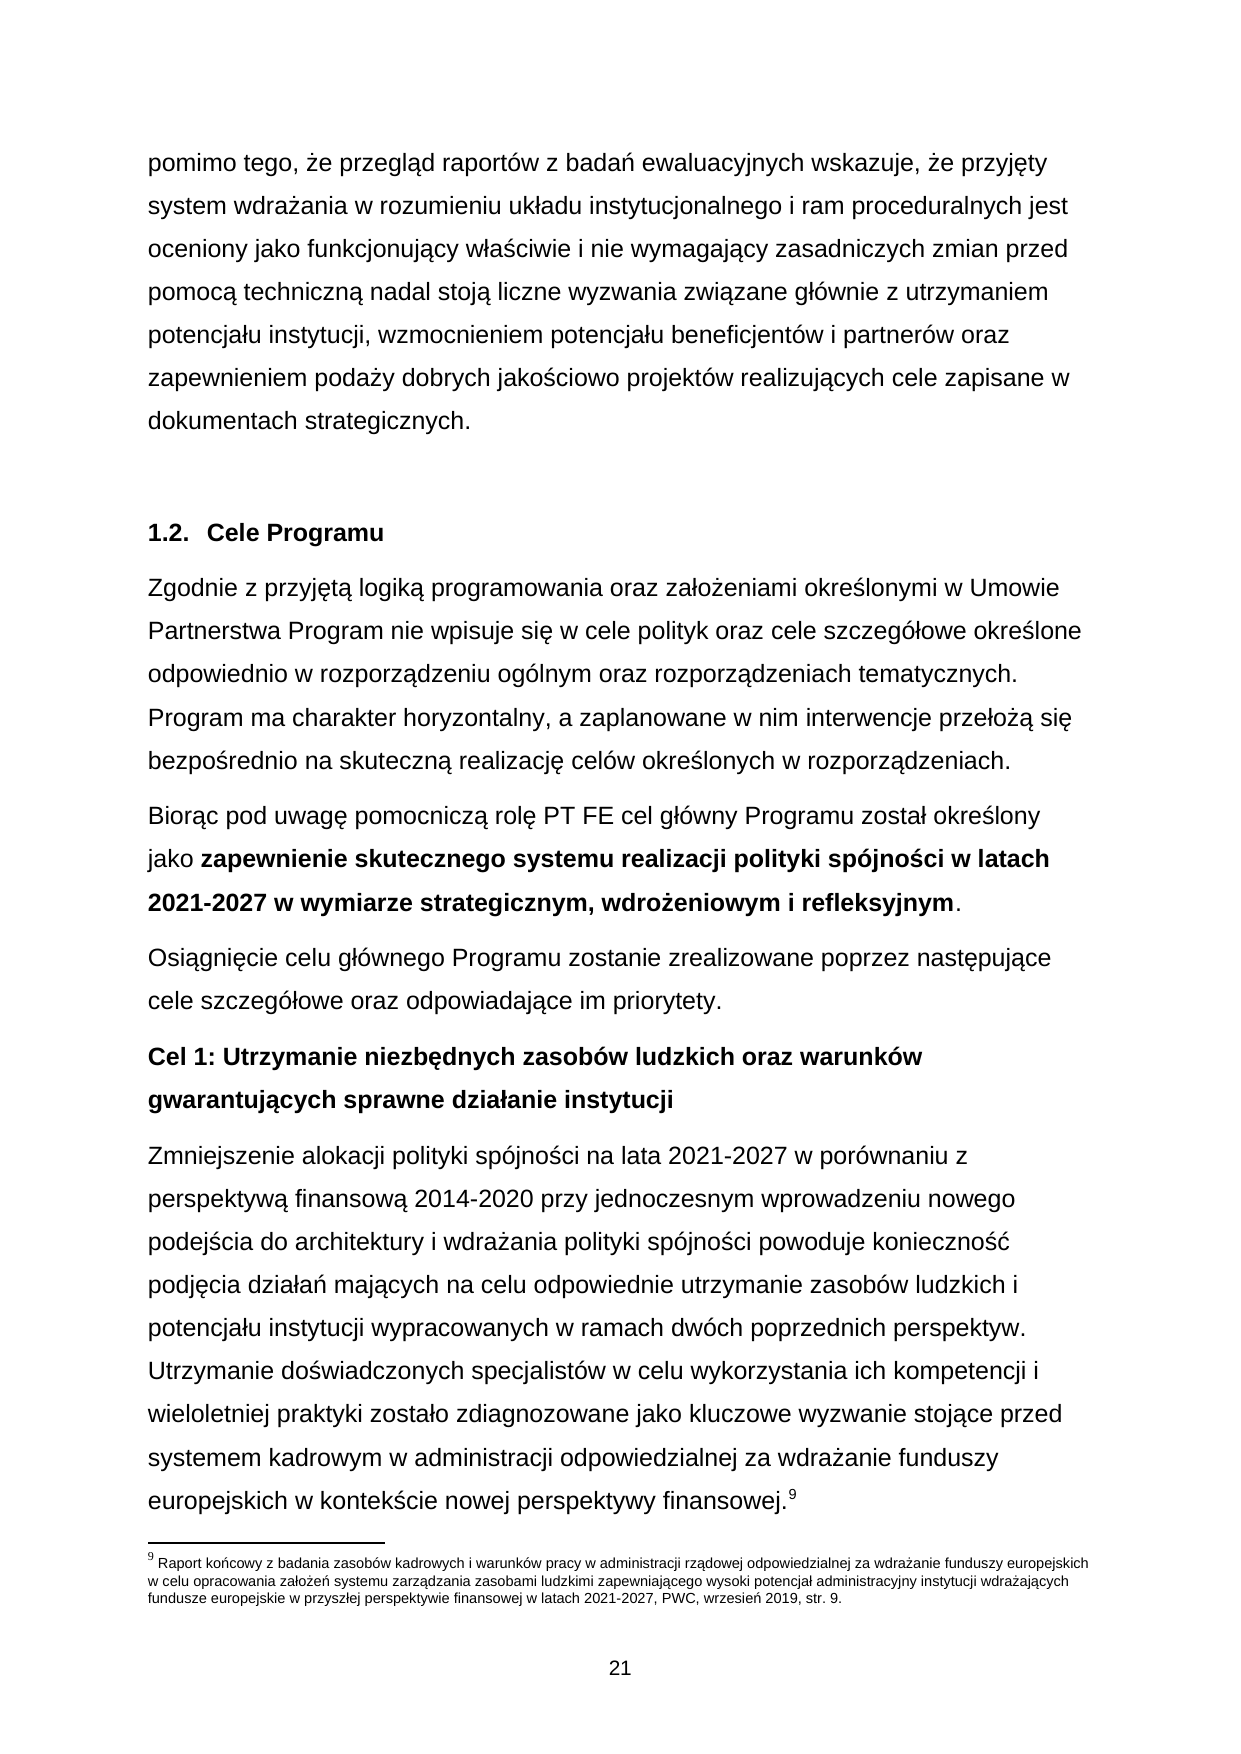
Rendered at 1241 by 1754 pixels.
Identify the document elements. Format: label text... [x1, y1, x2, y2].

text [148, 148, 1093, 435]
subtitle Cele Programu [148, 518, 1093, 546]
text Osiągnięcie celu głównego Programu zostanie zrealizowane poprzez następujące cele szczegółowe oraz odpowiadające im priorytety. [148, 943, 1093, 1015]
text Biorąc pod uwagę pomocniczą rolę PT FE cel główny Programu został określony jako zapewnienie skutecznego systemu realizacji polityki spójności w latach 2021-2027 w wymiarze strategicznym, wdrożeniowym i refleksyjnym. [148, 801, 1093, 916]
text Zmniejszenie alokacji polityki spójności na lata 2021-2027 w porównaniu z perspektywą finansową 2014-2020 przy jednoczesnym wprowadzeniu nowego podejścia do architektury i wdrażania polityki spójności powoduje konieczność podjęcia działań mających na celu odpowiednie utrzymanie zasobów ludzkich i potencjału instytucji wypracowanych w ramach dwóch poprzednich perspektyw. Utrzymanie doświadczonych specjalistów w celu wykorzystania ich kompetencji i wieloletniej praktyki zostało zdiagnozowane jako kluczowe wyzwanie stojące przed systemem kadrowym w administracji odpowiedzialnej za wdrażanie funduszy europejskich w kontekście nowej perspektywy finansowej. [148, 1141, 1093, 1514]
text Zgodnie z przyjętą logiką programowania oraz założeniami określonymi w Umowie Partnerstwa Program nie wpisuje się w cele polityk oraz cele szczegółowe określone odpowiednio w rozporządzeniu ogólnym oraz rozporządzeniach tematycznych. Program ma charakter horyzontalny, a zaplanowane w nim interwencje przełożą się bezpośrednio na skuteczną realizację celów określonych w rozporządzeniach. [148, 573, 1093, 774]
text Cel 1: Utrzymanie niezbędnych zasobów ludzkich oraz warunków gwarantujących sprawne działanie instytucji [148, 1042, 1093, 1114]
